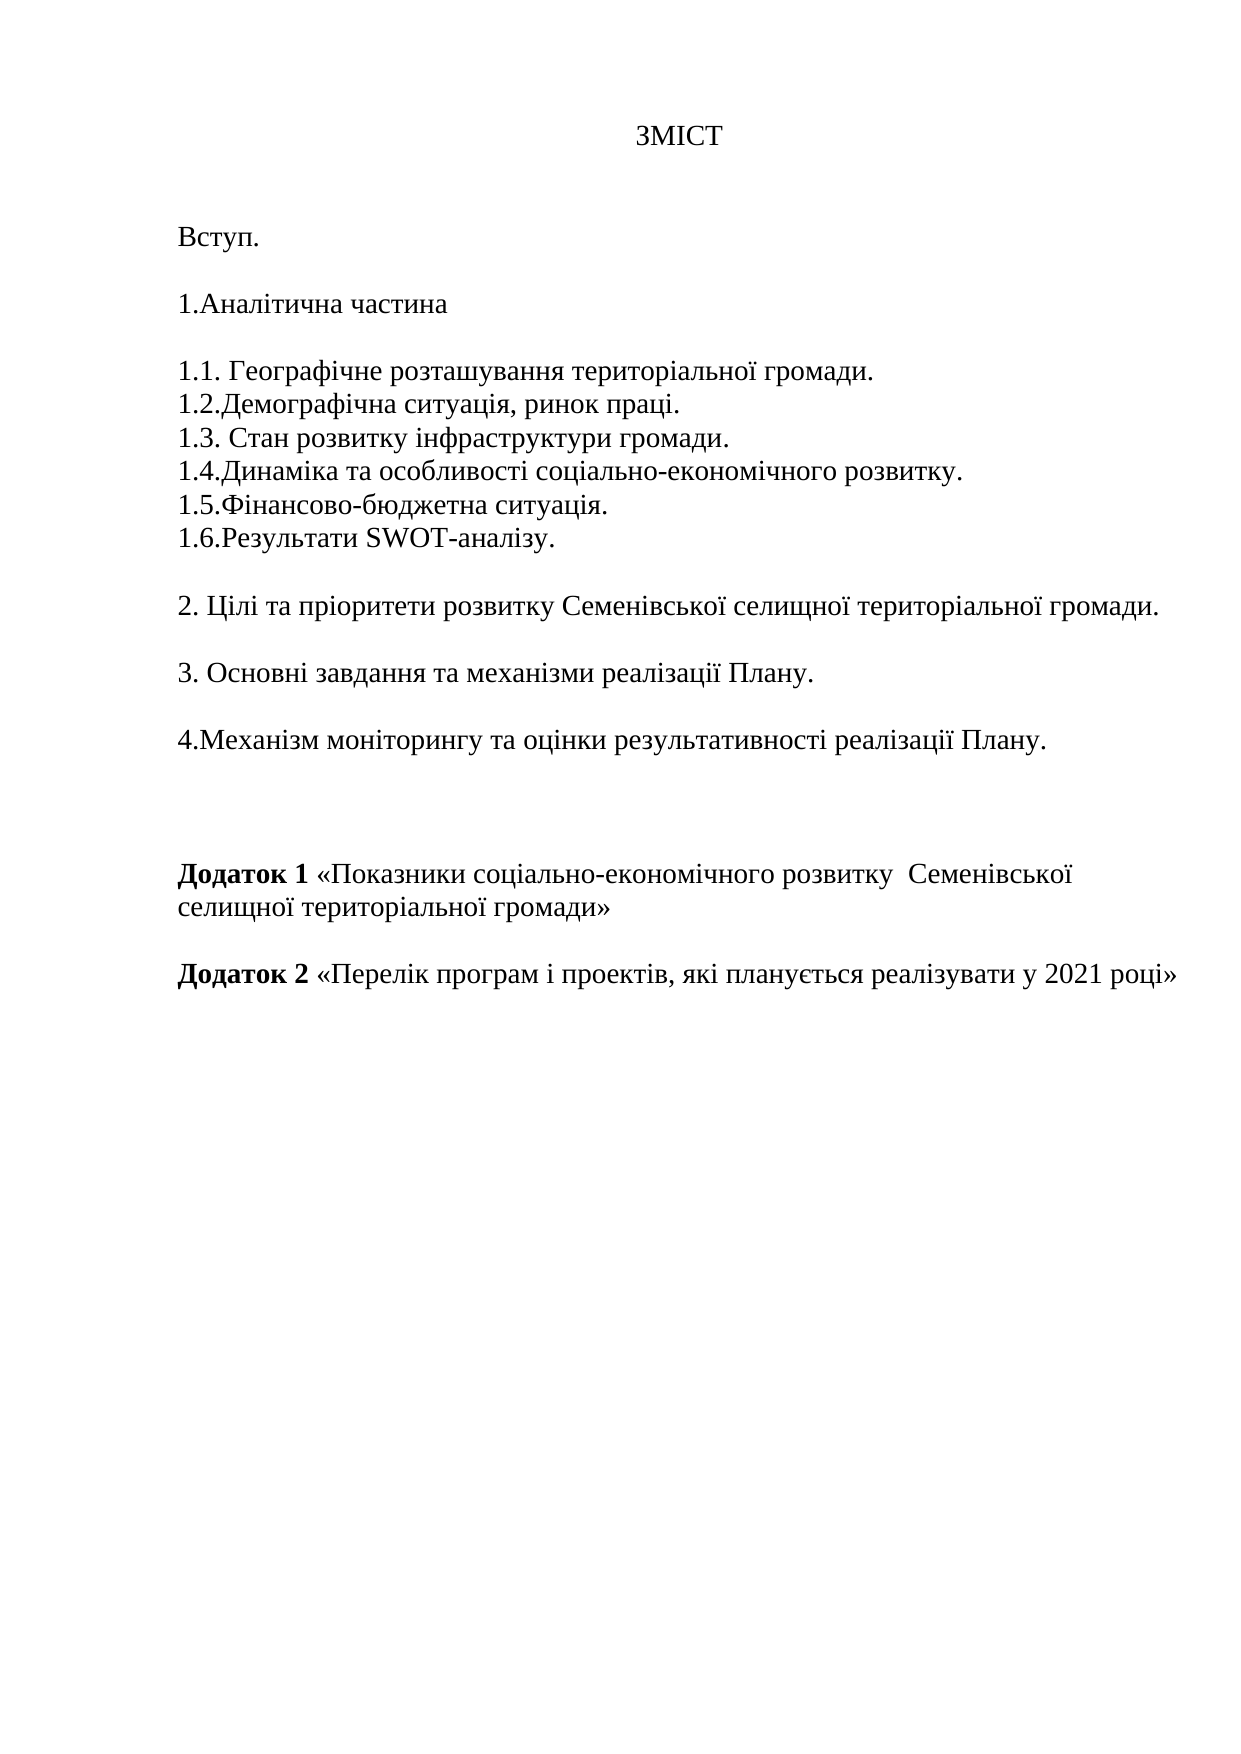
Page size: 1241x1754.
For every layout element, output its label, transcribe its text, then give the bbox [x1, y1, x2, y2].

text 1.3. Стан розвитку інфраструктури громади. [177, 420, 1181, 453]
text 1.Аналітична частина [177, 286, 1181, 319]
text 1.2.Демографічна ситуація, ринок праці. [177, 386, 1181, 420]
text 1.5.Фінансово-бюджетна ситуація. [177, 487, 1181, 521]
text ЗМІСТ [177, 118, 1181, 152]
text Вступ. [177, 219, 1181, 252]
text 1.6.Результати SWOT-аналізу. [177, 521, 1181, 554]
text 3. Основні завдання та механізми реалізації Плану. [177, 655, 1181, 688]
text 2. Цілі та пріоритети розвитку Семенівської селищної територіальної громади. [177, 588, 1181, 621]
text 4.Механізм моніторингу та оцінки результативності реалізації Плану. [177, 722, 1181, 755]
text 1.4.Динаміка та особливості соціально-економічного розвитку. [177, 453, 1181, 487]
text 1.1. Географічне розташування територіальної громади. [177, 353, 1181, 386]
text Додаток 1 «Показники соціально-економічного розвитку Семенівської селищної територіальної громади» [177, 822, 1181, 923]
text Додаток 2 «Перелік програм і проектів, які планується реалізувати у 2021 році» [177, 923, 1181, 990]
